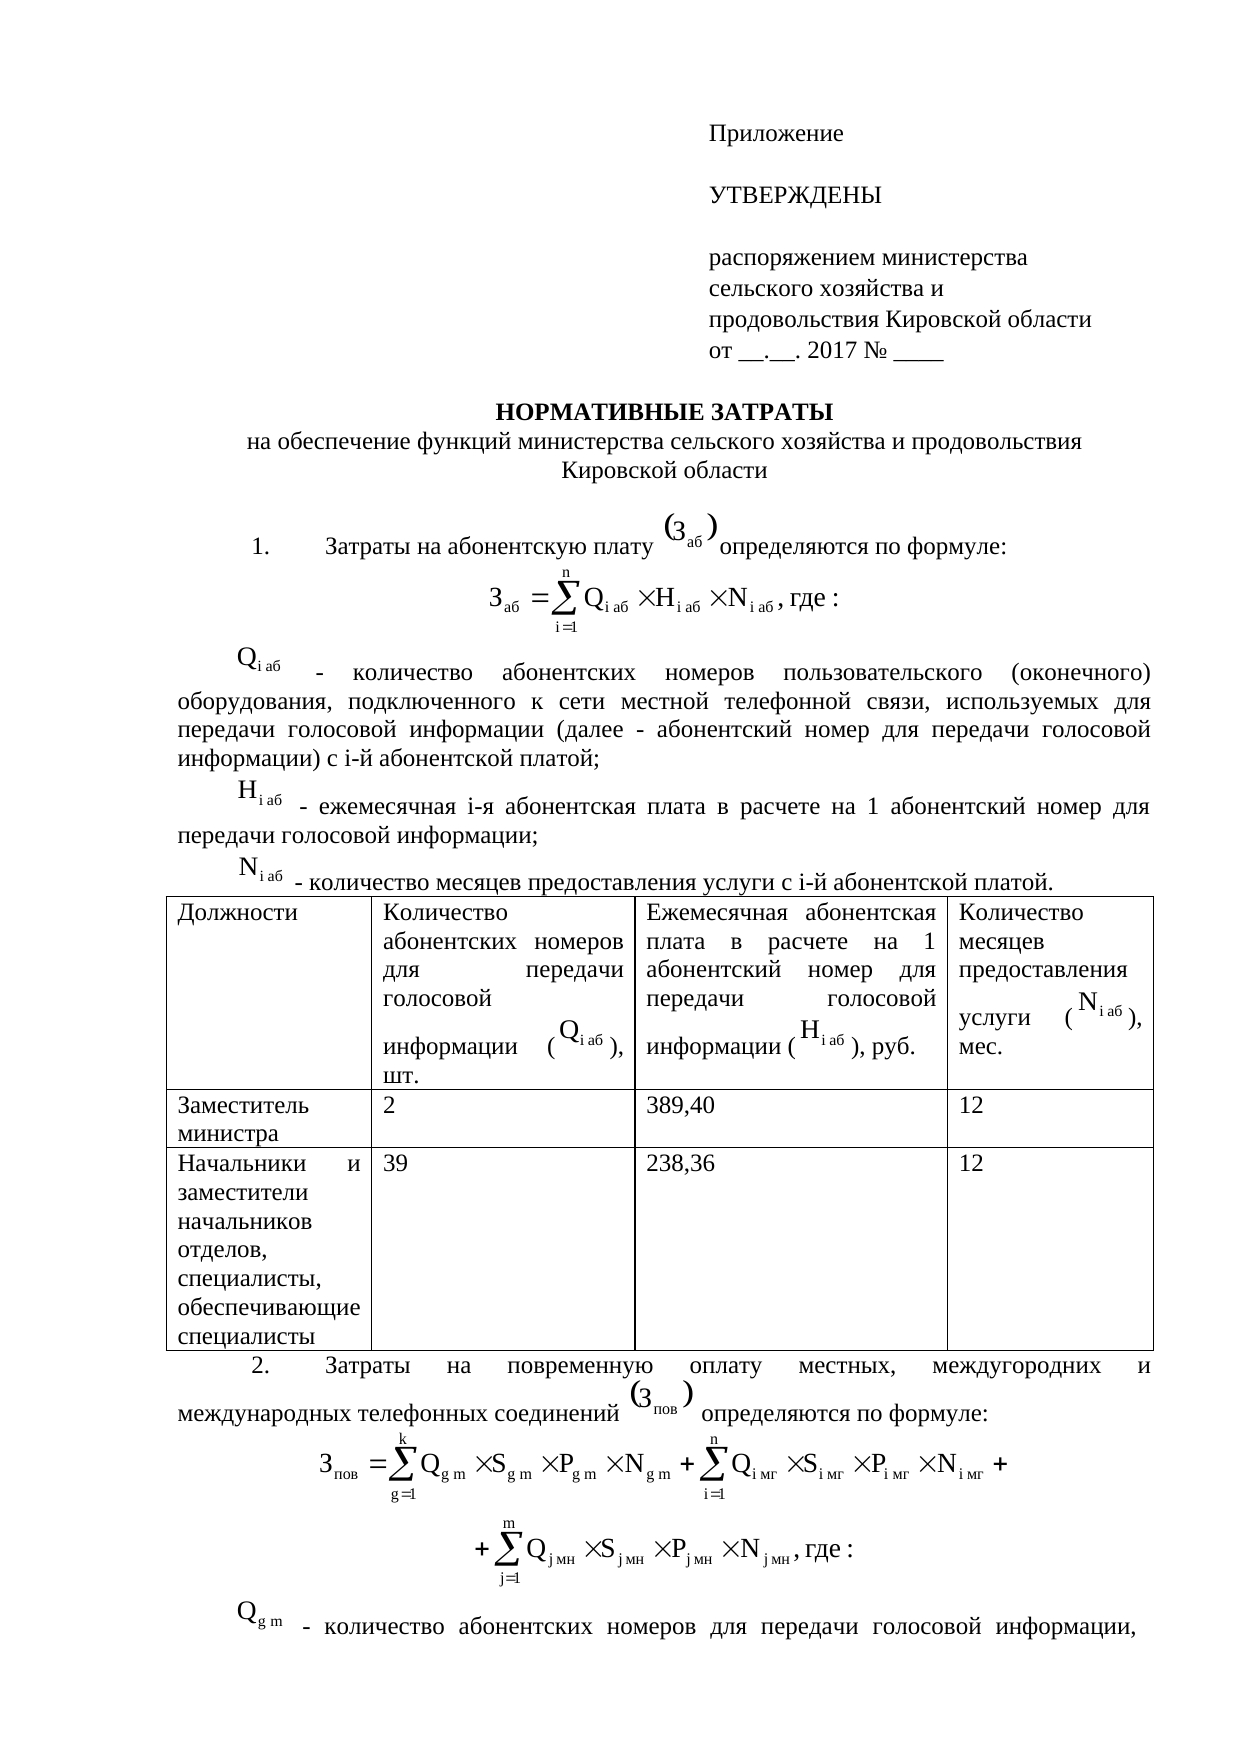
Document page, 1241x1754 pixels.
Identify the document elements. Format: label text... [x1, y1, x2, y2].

table_header Количество абонентских номеров для передачи голосовой информации (), шт. [372, 897, 634, 1089]
text Кировской области [177, 455, 1152, 484]
table_cell 12 [948, 1090, 1153, 1147]
list Затраты на повременную оплату местных, междугородних и международных телефонных соединений определяются по формуле: [177, 1351, 1152, 1427]
text сельского хозяйства и [709, 273, 1152, 302]
text на обеспечение функций министерства сельского хозяйства и продовольствия [177, 426, 1152, 455]
table_header Должности [167, 897, 371, 1089]
table_cell 2 [372, 1090, 634, 1147]
text от __.__. 2017 № ____ [709, 335, 1152, 364]
table_cell 389,40 [636, 1090, 947, 1147]
table_header Ежемесячная абонентская плата в расчете на 1 абонентский номер для передачи голосовой информации (), руб. [636, 897, 947, 1089]
text распоряжением министерства [709, 242, 1152, 271]
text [177, 1593, 1152, 1640]
table_cell 12 [948, 1148, 1153, 1349]
text продовольствия Кировской области [709, 304, 1152, 333]
text НОРМАТИВНЫЕ ЗАТРАТЫ [177, 397, 1152, 426]
list Затраты на абонентскую плату определяются по формуле: [177, 512, 1152, 560]
text - ежемесячная i-я абонентская плата в расчете на 1 абонентский номер для передачи голосовой информации; [177, 772, 1152, 848]
table_cell 39 [372, 1148, 634, 1349]
table_header Количество месяцев предоставления услуги (), мес. [948, 897, 1153, 1089]
text - количество месяцев предоставления услуги с i-й абонентской платой. [177, 848, 1152, 896]
table_cell 238,36 [636, 1148, 947, 1349]
table_cell Начальники и заместители начальников отделов, специалисты, обеспечивающие специалисты [167, 1148, 371, 1349]
table_cell Заместитель министра [167, 1090, 371, 1147]
text - количество абонентских номеров пользовательского (оконечного) оборудования, подключенного к сети местной телефонной связи, используемых для передачи голосовой информации (далее - абонентский номер для передачи голосовой информации) с i-й абонентской платой; [177, 638, 1152, 772]
text УТВЕРЖДЕНЫ [709, 180, 1152, 209]
text Приложение [709, 118, 1152, 147]
